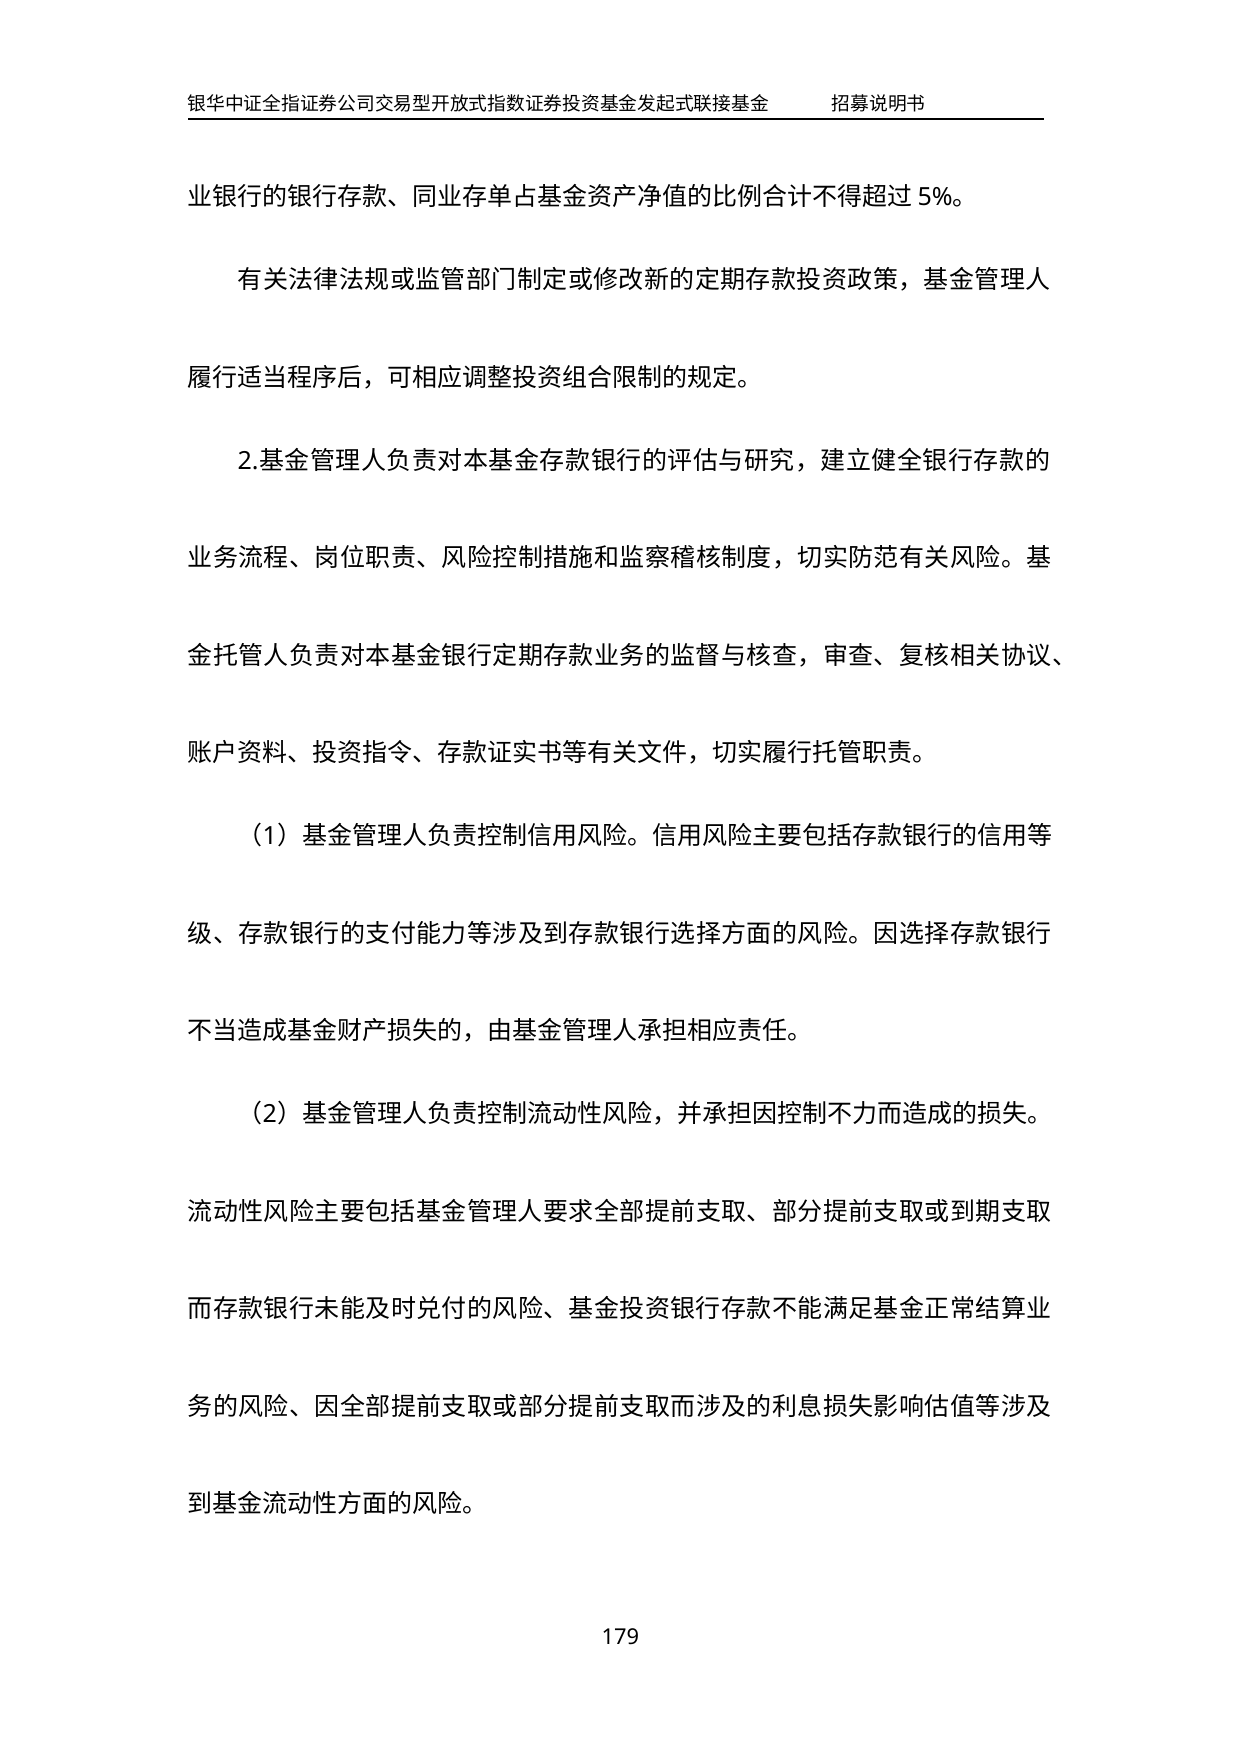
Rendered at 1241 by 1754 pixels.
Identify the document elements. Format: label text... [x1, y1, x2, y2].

text 有关法律法规或监管部门制定或修改新的定期存款投资政策，基金管理人履行适当程序后，可相应调整投资组合限制的规定。 [187, 245, 1053, 408]
text （1）基金管理人负责控制信用风险。信用风险主要包括存款银行的信用等级、存款银行的支付能力等涉及到存款银行选择方面的风险。因选择存款银行不当造成基金财产损失的，由基金管理人承担相应责任。 [187, 801, 1053, 1061]
text 2.基金管理人负责对本基金存款银行的评估与研究，建立健全银行存款的业务流程、岗位职责、风险控制措施和监察稽核制度，切实防范有关风险。基金托管人负责对本基金银行定期存款业务的监督与核查，审查、复核相关协议、账户资料、投资指令、存款证实书等有关文件，切实履行托管职责。 [187, 426, 1053, 783]
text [187, 162, 1053, 227]
text （2）基金管理人负责控制流动性风险，并承担因控制不力而造成的损失。流动性风险主要包括基金管理人要求全部提前支取、部分提前支取或到期支取而存款银行未能及时兑付的风险、基金投资银行存款不能满足基金正常结算业务的风险、因全部提前支取或部分提前支取而涉及的利息损失影响估值等涉及到基金流动性方面的风险。 [187, 1079, 1053, 1534]
